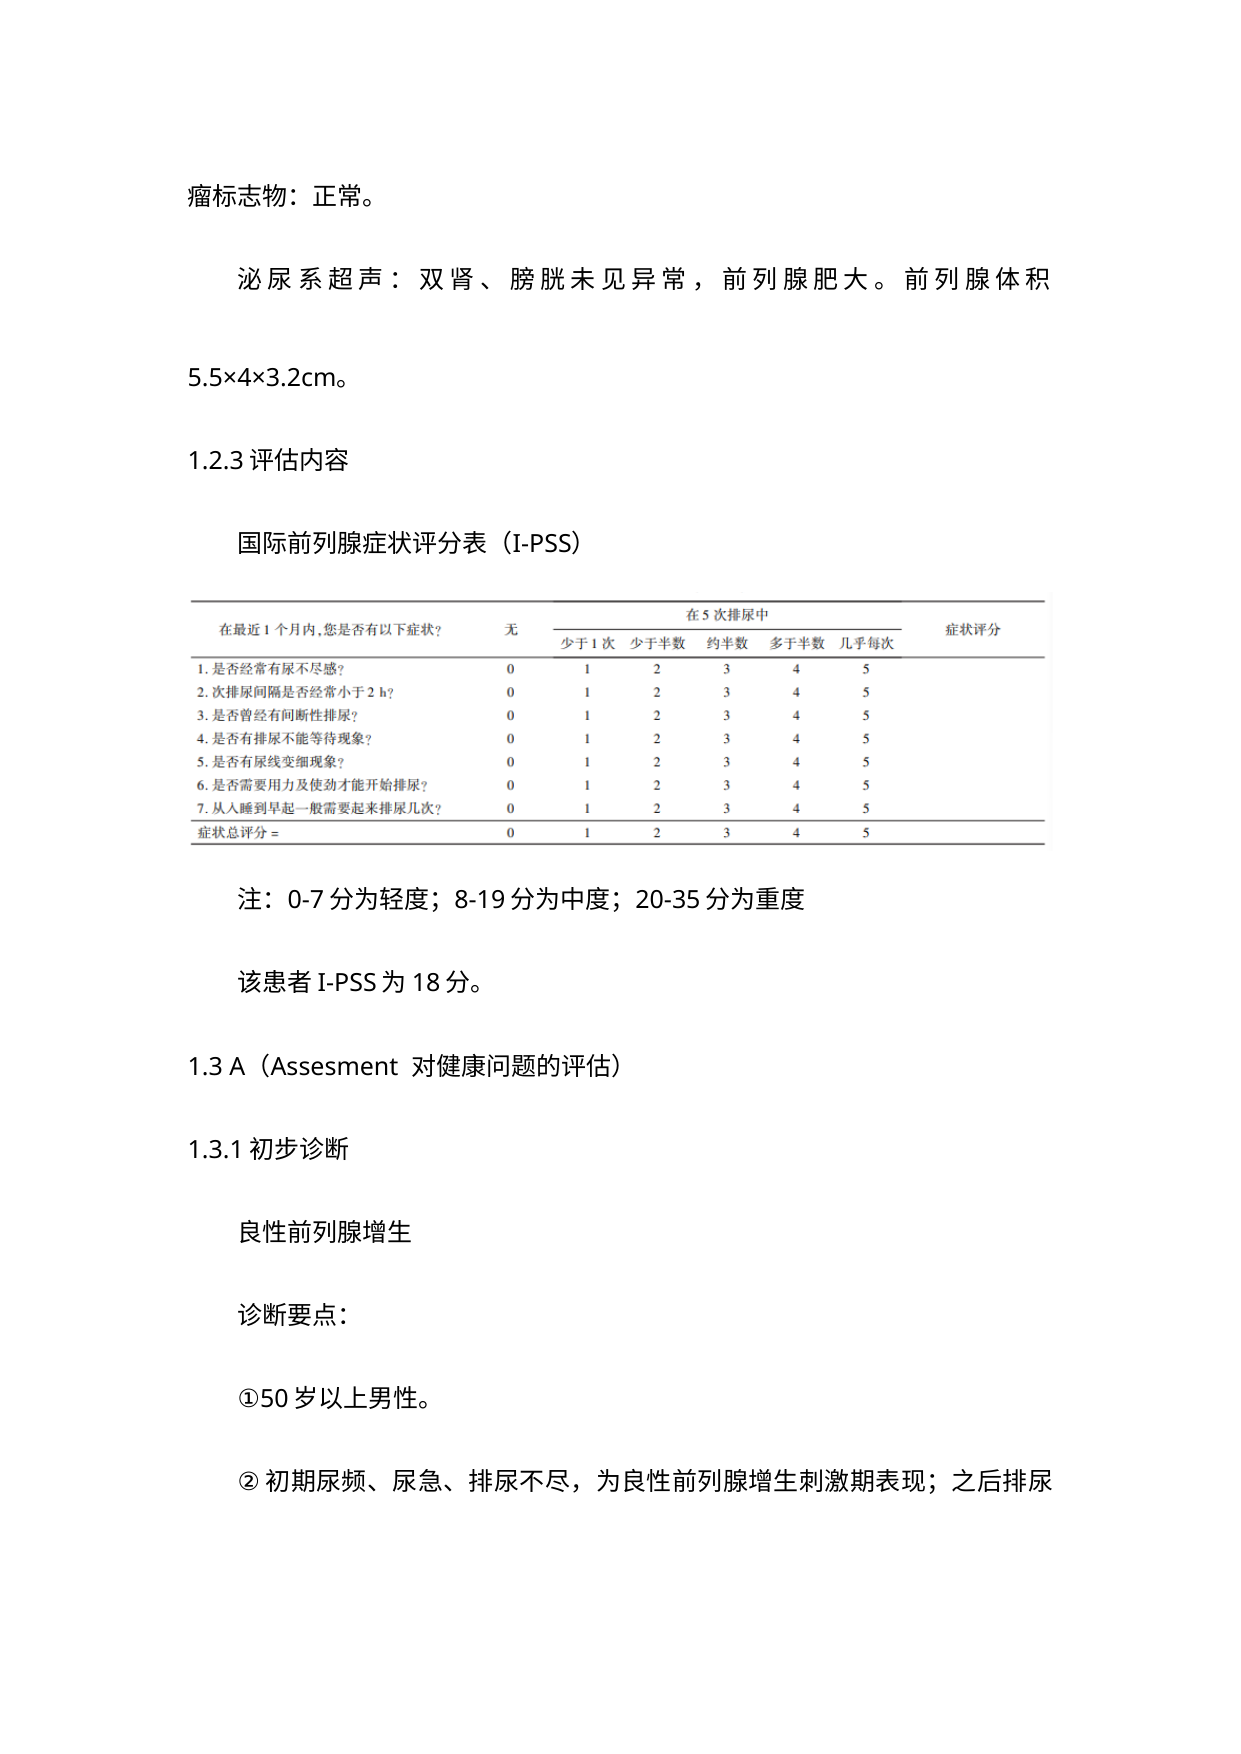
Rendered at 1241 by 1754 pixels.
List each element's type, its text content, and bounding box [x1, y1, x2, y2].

text 1.2.3评估内容 [187, 426, 1053, 491]
text 1.3.1初步诊断 [187, 1115, 1053, 1180]
text 注：0-7分为轻度；8-19分为中度；20-35分为重度 [187, 865, 1053, 930]
text 良性前列腺增生 [187, 1198, 1053, 1263]
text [187, 162, 1053, 227]
text 国际前列腺症状评分表（I-PSS） [187, 509, 1053, 574]
text 该患者I-PSS为18分。 [187, 948, 1053, 1013]
text ①50岁以上男性。 [187, 1364, 1053, 1429]
text 泌尿系超声：双肾、膀胱未见异常，前列腺肥大。前列腺体积5.5×4×3.2cm。 [187, 245, 1053, 408]
text 诊断要点： [187, 1281, 1053, 1346]
picture [187, 592, 1053, 851]
text 1.3 A（Assesment 对健康问题的评估） [187, 1032, 1053, 1097]
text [187, 1447, 1053, 1512]
